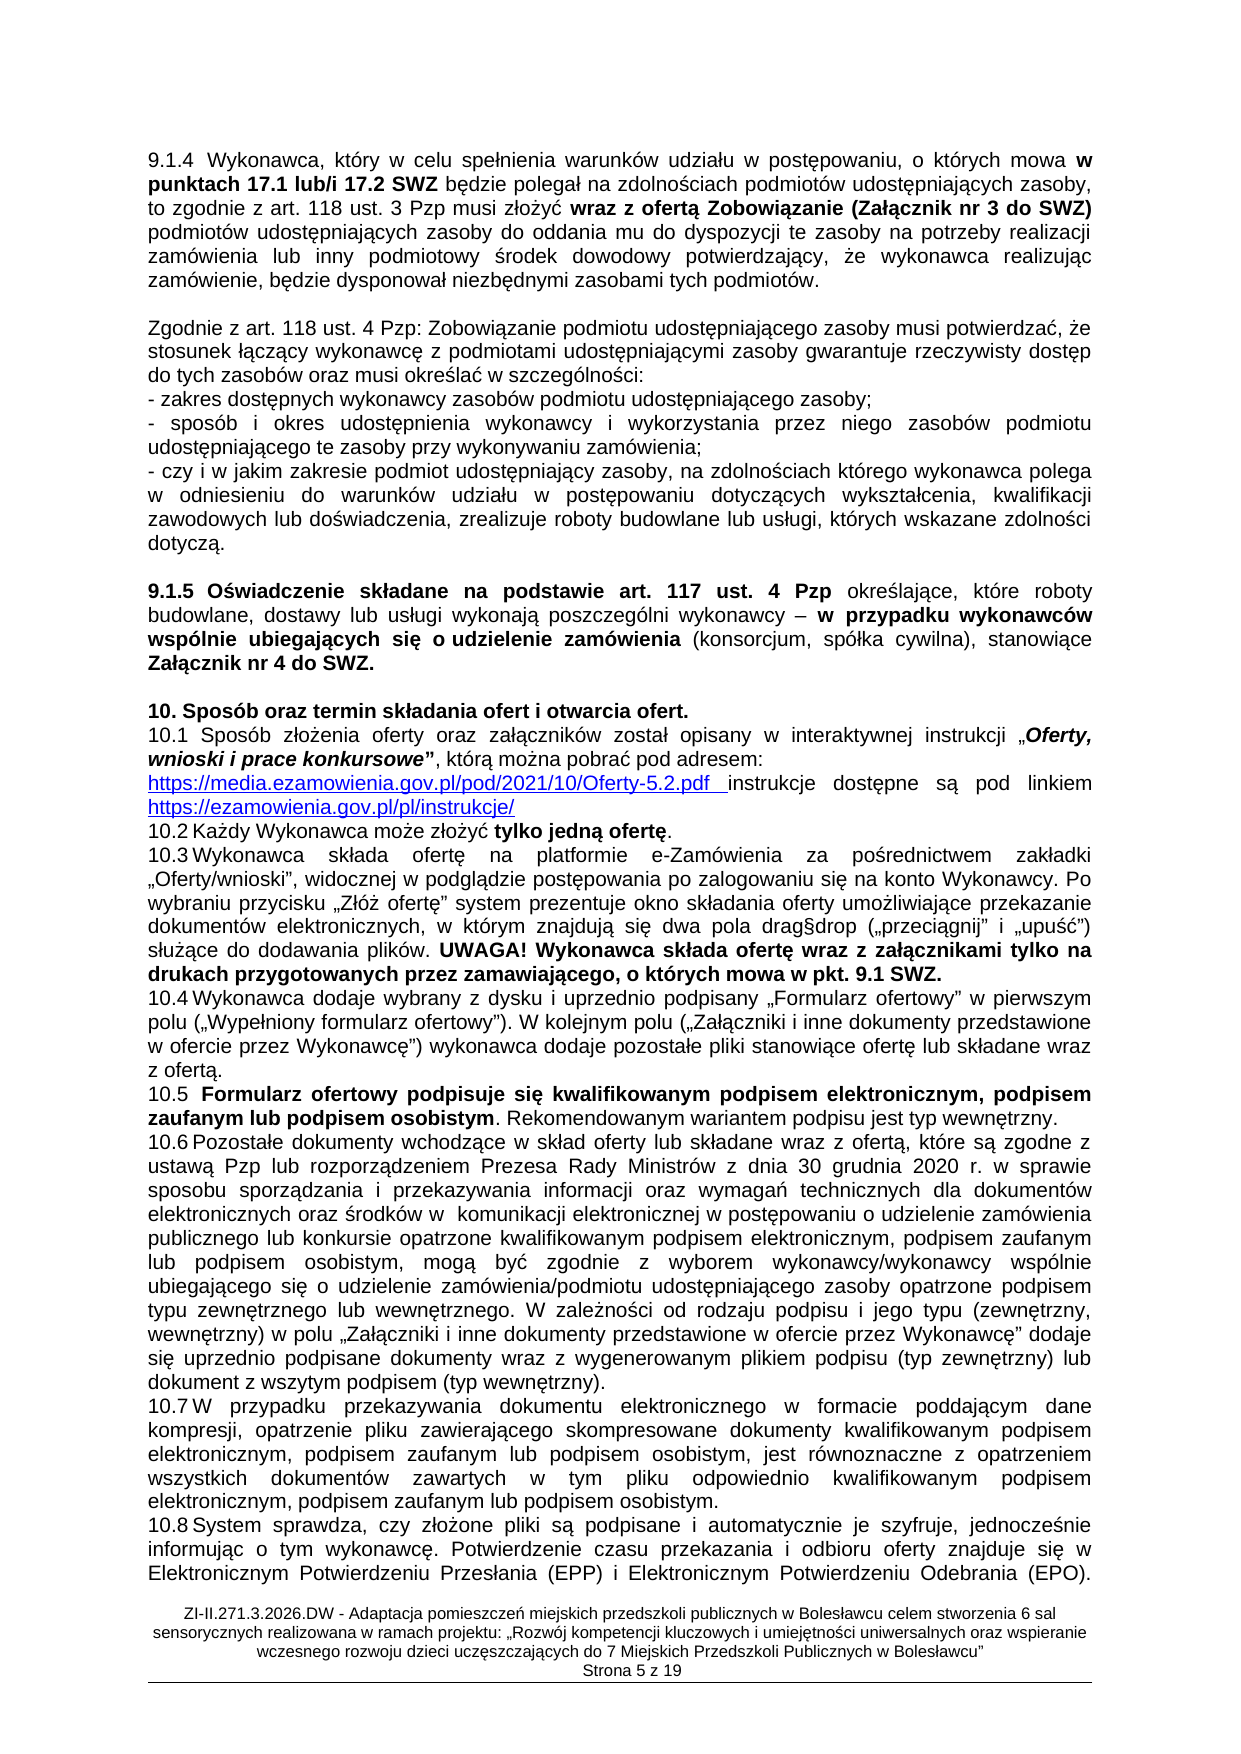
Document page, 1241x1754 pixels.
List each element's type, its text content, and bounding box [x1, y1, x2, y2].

list Wykonawca, który w celu spełnienia warunków udziału w postępowaniu, o których mowa w punktach 17.1 lub/i 17.2 SWZ będzie polegał na zdolnościach podmiotów udostępniających zasoby, to zgodnie z art. 118 ust. 3 Pzp musi złożyć wraz z ofertą Zobowiązanie (Załącznik nr 3 do SWZ) podmiotów udostępniających zasoby do oddania mu do dyspozycji te zasoby na potrzeby realizacji zamówienia lub inny podmiotowy środek dowodowy potwierdzający, że wykonawca realizując zamówienie, będzie dysponował niezbędnymi zasobami tych podmiotów. [148, 148, 1092, 291]
list Sposób złożenia oferty oraz załączników został opisany w interaktywnej instrukcji „Oferty, wnioski i prace konkursowe”, którą można pobrać pod adresem: [148, 723, 1093, 771]
text Zgodnie z art. 118 ust. 4 Pzp: Zobowiązanie podmiotu udostępniającego zasoby musi potwierdzać, że stosunek łączący wykonawcę z podmiotami udostępniającymi zasoby gwarantuje rzeczywisty dostęp do tych zasobów oraz musi określać w szczególności: [148, 315, 1092, 387]
list Pozostałe dokumenty wchodzące w skład oferty lub składane wraz z ofertą, które są zgodne z ustawą Pzp lub rozporządzeniem Prezesa Rady Ministrów z dnia 30 grudnia 2020 r. w sprawie sposobu sporządzania i przekazywania informacji oraz wymagań technicznych dla dokumentów elektronicznych oraz środków w komunikacji elektronicznej w postępowaniu o udzielenie zamówienia publicznego lub konkursie opatrzone kwalifikowanym podpisem elektronicznym, podpisem zaufanym lub podpisem osobistym, mogą być zgodnie z wyborem wykonawcy/wykonawcy wspólnie ubiegającego się o udzielenie zamówienia/podmiotu udostępniającego zasoby opatrzone podpisem typu zewnętrznego lub wewnętrznego. W zależności od rodzaju podpisu i jego typu (zewnętrzny, wewnętrzny) w polu „Załączniki i inne dokumenty przedstawione w ofercie przez Wykonawcę” dodaje się uprzednio podpisane dokumenty wraz z wygenerowanym plikiem podpisu (typ zewnętrzny) lub dokument z wszytym podpisem (typ wewnętrzny). [148, 1130, 1093, 1393]
text - sposób i okres udostępnienia wykonawcy i wykorzystania przez niego zasobów podmiotu udostępniającego te zasoby przy wykonywaniu zamówienia; [148, 411, 1092, 459]
list Formularz ofertowy podpisuje się kwalifikowanym podpisem elektronicznym, podpisem zaufanym lub podpisem osobistym. Rekomendowanym wariantem podpisu jest typ wewnętrzny. [148, 1082, 1093, 1130]
list Wykonawca składa ofertę na platformie e-Zamówienia za pośrednictwem zakładki „Oferty/wnioski”, widocznej w podglądzie postępowania po zalogowaniu się na konto Wykonawcy. Po wybraniu przycisku „Złóż ofertę” system prezentuje okno składania oferty umożliwiające przekazanie dokumentów elektronicznych, w którym znajdują się dwa pola drag§drop („przeciągnij” i „upuść”) służące do dodawania plików. UWAGA! Wykonawca składa ofertę wraz z załącznikami tylko na drukach przygotowanych przez zamawiającego, o których mowa w pkt. 9.1 SWZ. [148, 842, 1092, 986]
list https://media.ezamowienia.gov.pl/pod/2021/10/Oferty-5.2.pdf instrukcje dostępne są pod linkiem https://ezamowienia.gov.pl/pl/instrukcje/ [148, 771, 1093, 818]
text - zakres dostępnych wykonawcy zasobów podmiotu udostępniającego zasoby; [148, 387, 1092, 411]
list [148, 1513, 1093, 1585]
list Wykonawca dodaje wybrany z dysku i uprzednio podpisany „Formularz ofertowy” w pierwszym polu („Wypełniony formularz ofertowy”). W kolejnym polu („Załączniki i inne dokumenty przedstawione w ofercie przez Wykonawcę”) wykonawca dodaje pozostałe pliki stanowiące ofertę lub składane wraz z ofertą. [148, 986, 1093, 1082]
list W przypadku przekazywania dokumentu elektronicznego w formacie poddającym dane kompresji, opatrzenie pliku zawierającego skompresowane dokumenty kwalifikowanym podpisem elektronicznym, podpisem zaufanym lub podpisem osobistym, jest równoznaczne z opatrzeniem wszystkich dokumentów zawartych w tym pliku odpowiednio kwalifikowanym podpisem elektronicznym, podpisem zaufanym lub podpisem osobistym. [148, 1393, 1093, 1513]
text 10. Sposób oraz termin składania ofert i otwarcia ofert. [148, 699, 1092, 723]
text - czy i w jakim zakresie podmiot udostępniający zasoby, na zdolnościach którego wykonawca polega w odniesieniu do warunków udziału w postępowaniu dotyczących wykształcenia, kwalifikacji zawodowych lub doświadczenia, zrealizuje roboty budowlane lub usługi, których wskazane zdolności dotyczą. [148, 459, 1092, 555]
list Oświadczenie składane na podstawie art. 117 ust. 4 Pzp określające, które roboty budowlane, dostawy lub usługi wykonają poszczególni wykonawcy – w przypadku wykonawców wspólnie ubiegających się o udzielenie zamówienia (konsorcjum, spółka cywilna), stanowiące Załącznik nr 4 do SWZ. [148, 579, 1092, 675]
list Każdy Wykonawca może złożyć tylko jedną ofertę. [148, 818, 1093, 842]
